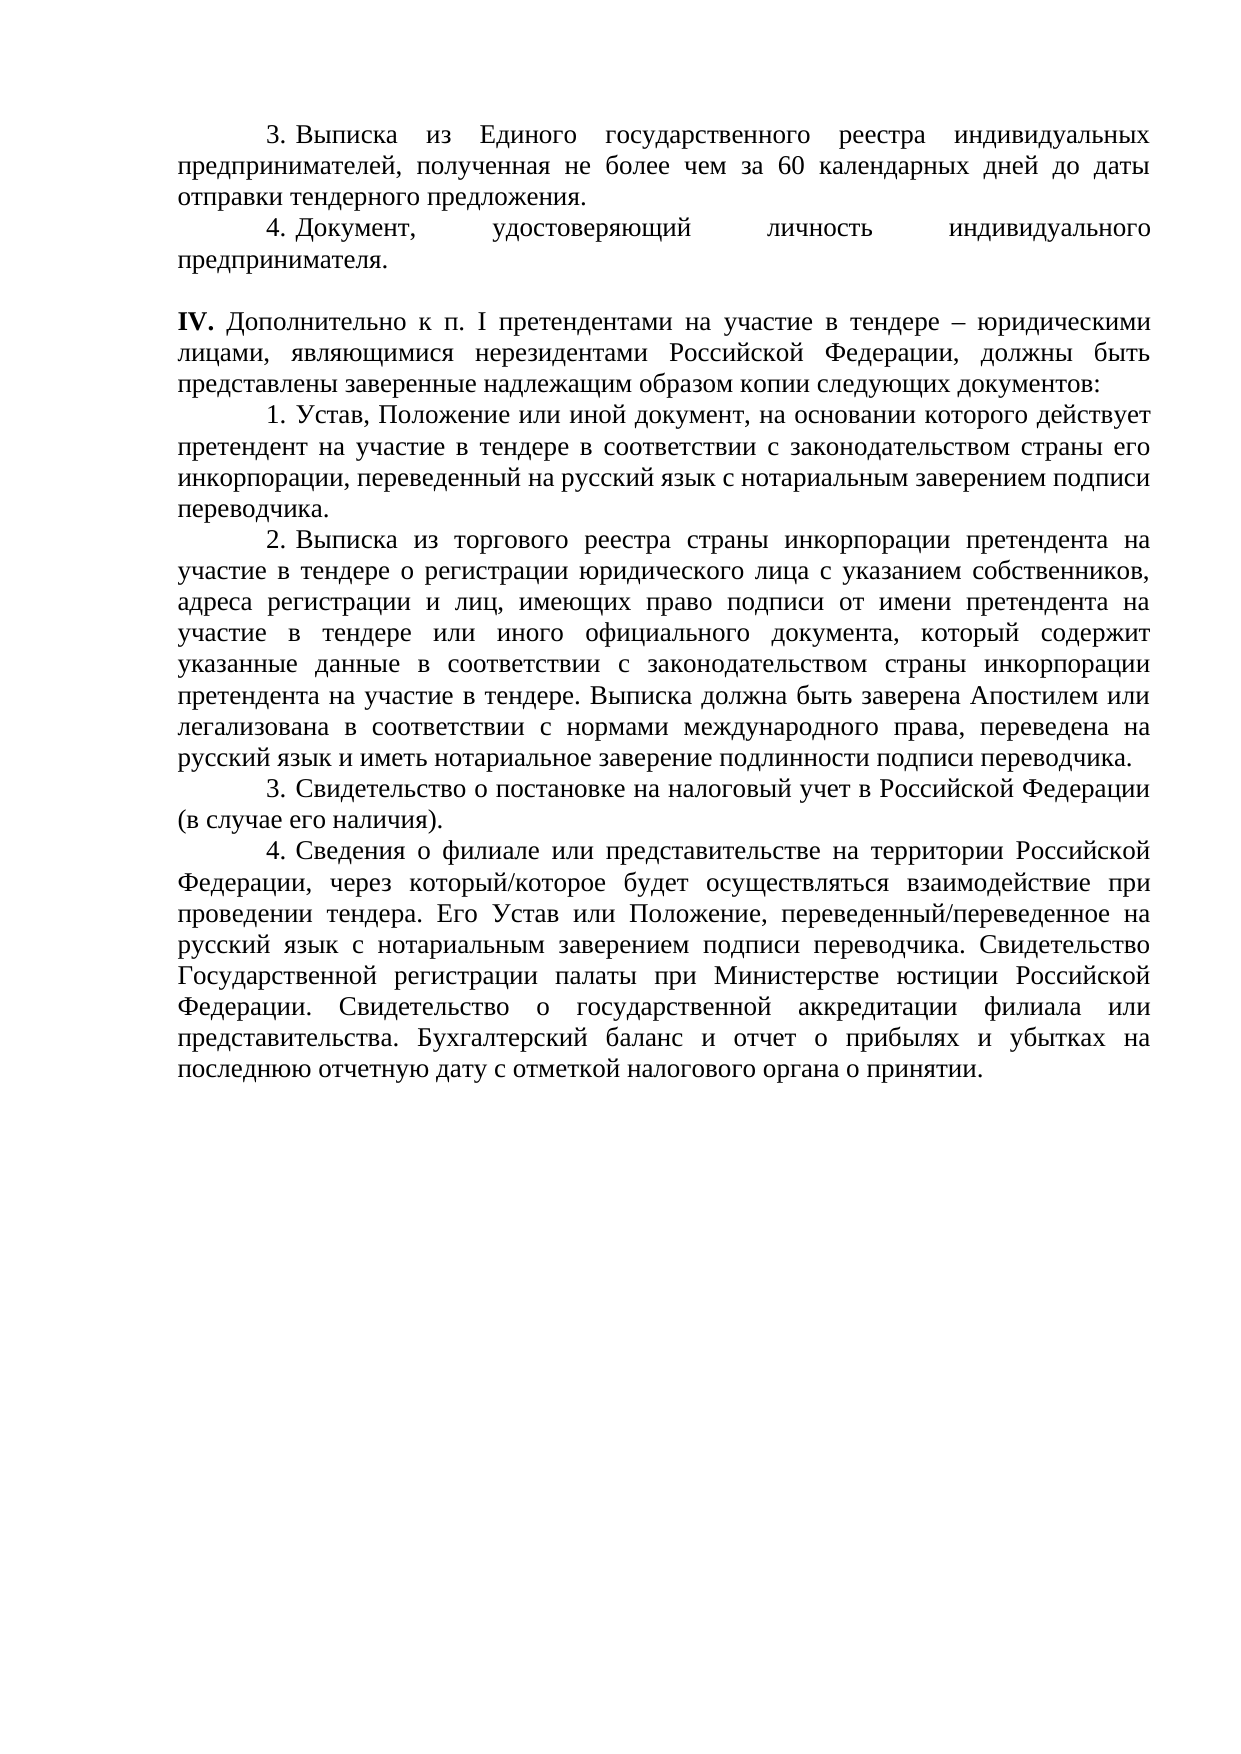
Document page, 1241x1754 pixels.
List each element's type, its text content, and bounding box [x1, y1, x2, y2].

text 4. Сведения о филиале или представительстве на территории Российской Федерации, через который/которое будет осуществляться взаимодействие при проведении тендера. Его Устав или Положение, переведенный/переведенное на русский язык с нотариальным заверением подписи переводчика. Свидетельство Государственной регистрации палаты при Министерстве юстиции Российской Федерации. Свидетельство о государственной аккредитации филиала или представительства. Бухгалтерский баланс и отчет о прибылях и убытках на последнюю отчетную дату с отметкой налогового органа о принятии. [177, 834, 1152, 1084]
text IV. Дополнительно к п. I претендентами на участие в тендере – юридическими лицами, являющимися нерезидентами Российской Федерации, должны быть представлены заверенные надлежащим образом копии следующих документов: [177, 305, 1152, 398]
text 2. Выписка из торгового реестра страны инкорпорации претендента на участие в тендере о регистрации юридического лица с указанием собственников, адреса регистрации и лиц, имеющих право подписи от имени претендента на участие в тендере или иного официального документа, который содержит указанные данные в соответствии с законодательством страны инкорпорации претендента на участие в тендере. Выписка должна быть заверена Апостилем или легализована в соответствии с нормами международного права, переведена на русский язык и иметь нотариальное заверение подлинности подписи переводчика. [177, 523, 1152, 772]
text 4. Документ, удостоверяющий личность индивидуального предпринимателя. [177, 212, 1152, 274]
text 1. Устав, Положение или иной документ, на основании которого действует претендент на участие в тендере в соответствии с законодательством страны его инкорпорации, переведенный на русский язык с нотариальным заверением подписи переводчика. [177, 398, 1152, 523]
text 3. Выписка из Единого государственного реестра индивидуальных предпринимателей, полученная не более чем за 60 календарных дней до даты отправки тендерного предложения. [177, 118, 1152, 212]
text 3. Свидетельство о постановке на налоговый учет в Российской Федерации (в случае его наличия). [177, 772, 1152, 834]
